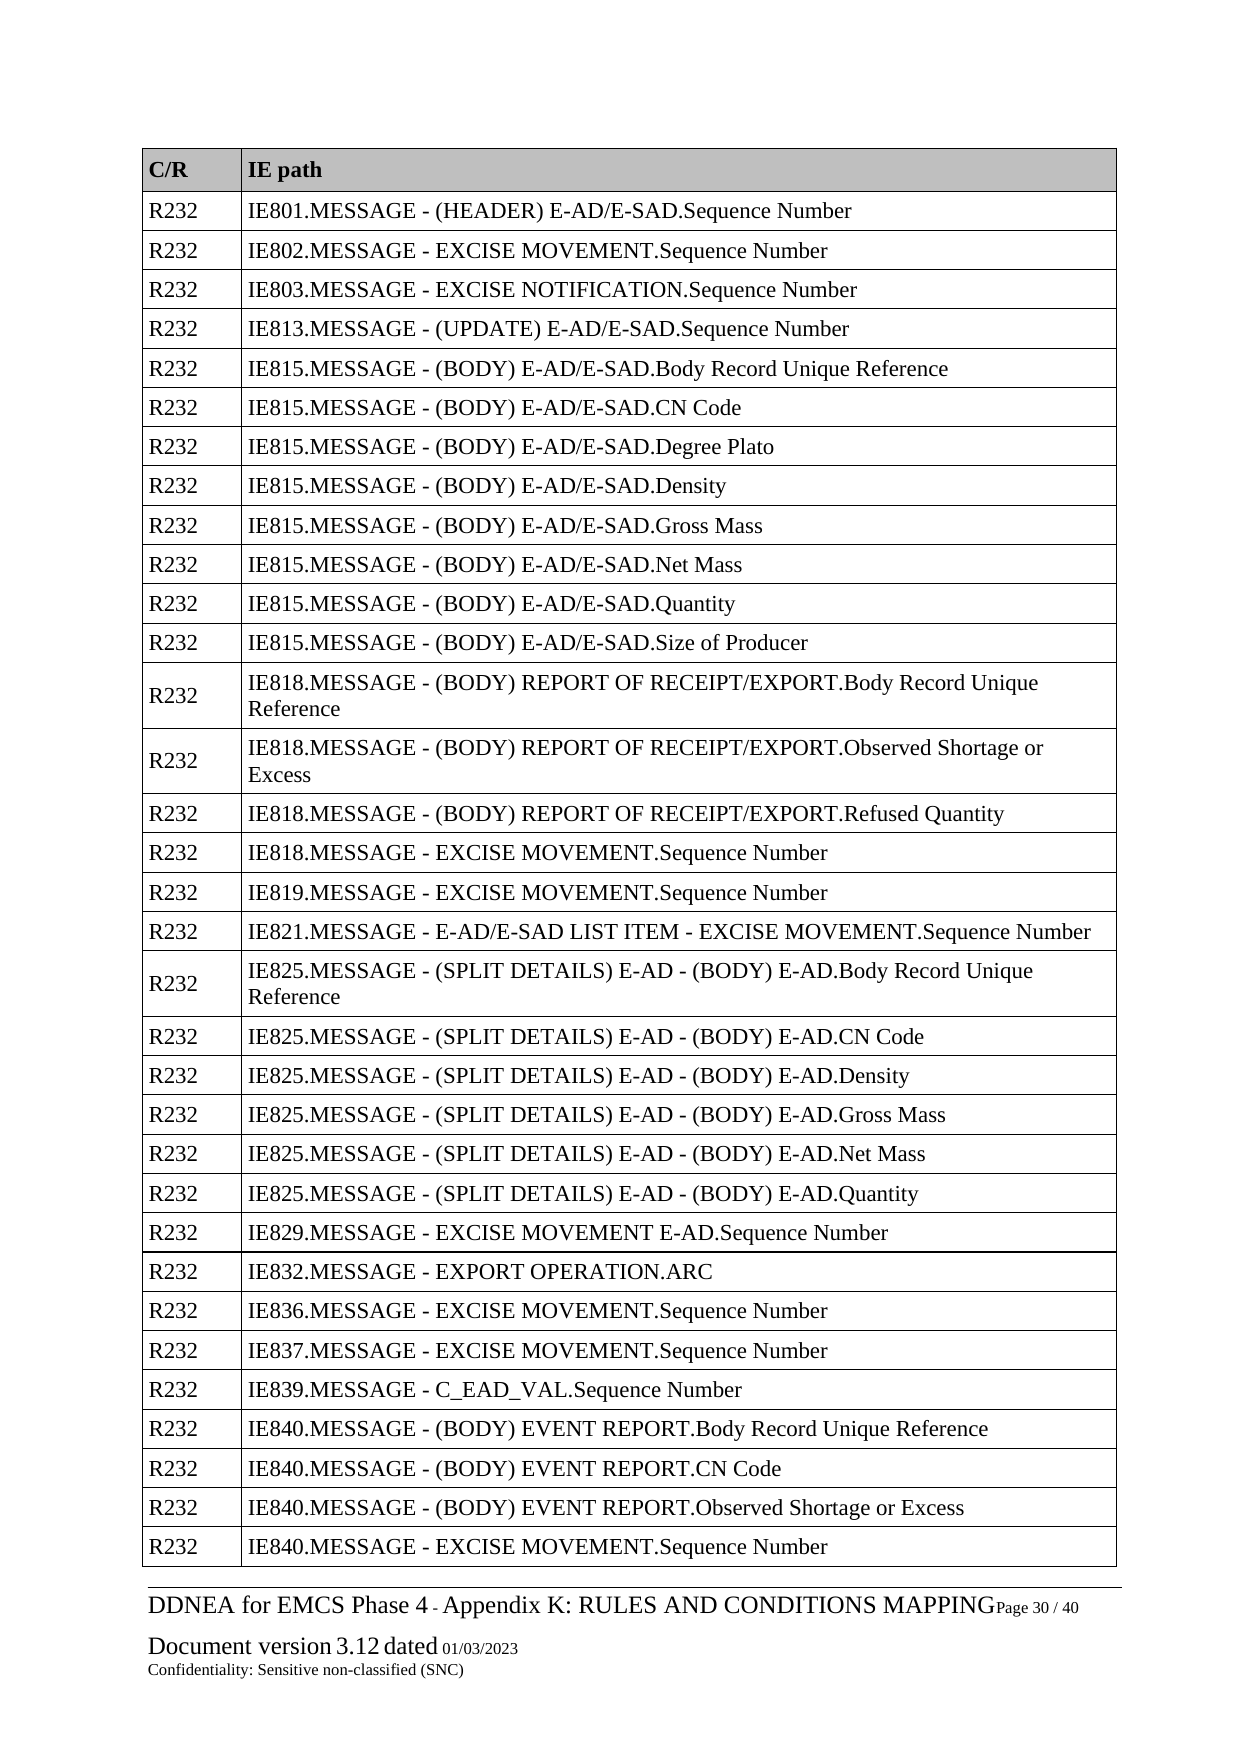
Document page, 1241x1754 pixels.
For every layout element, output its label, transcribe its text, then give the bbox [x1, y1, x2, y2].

table_cell IE825.MESSAGE - (SPLIT DETAILS) E-AD - (BODY) E-AD.Net Mass [242, 1135, 1116, 1173]
table_cell R232 [143, 584, 241, 622]
table_cell R232 [143, 873, 241, 911]
table_cell R232 [143, 1370, 241, 1408]
table_cell IE840.MESSAGE - (BODY) EVENT REPORT.Body Record Unique Reference [242, 1410, 1116, 1448]
table_cell IE818.MESSAGE - (BODY) REPORT OF RECEIPT/EXPORT.Refused Quantity [242, 794, 1116, 832]
table_cell R232 [143, 1292, 241, 1330]
table_cell R232 [143, 833, 241, 872]
table_cell IE829.MESSAGE - EXCISE MOVEMENT E-AD.Sequence Number [242, 1213, 1116, 1251]
table_cell IE815.MESSAGE - (BODY) E-AD/E-SAD.Size of Producer [242, 624, 1116, 662]
table_cell IE840.MESSAGE - (BODY) EVENT REPORT.Observed Shortage or Excess [242, 1488, 1116, 1526]
table_cell R232 [143, 1449, 241, 1487]
table_cell IE815.MESSAGE - (BODY) E-AD/E-SAD.Gross Mass [242, 506, 1116, 544]
table_cell R232 [143, 1253, 241, 1291]
table_cell R232 [143, 1017, 241, 1055]
table_cell IE825.MESSAGE - (SPLIT DETAILS) E-AD - (BODY) E-AD.Density [242, 1056, 1116, 1094]
table_cell R232 [143, 912, 241, 950]
table_cell IE815.MESSAGE - (BODY) E-AD/E-SAD.CN Code [242, 388, 1116, 426]
table_cell R232 [143, 349, 241, 387]
table_cell R232 [143, 1056, 241, 1094]
table_cell R232 [143, 1213, 241, 1251]
table_cell IE803.MESSAGE - EXCISE NOTIFICATION.Sequence Number [242, 270, 1116, 308]
table_cell R232 [143, 1095, 241, 1133]
table_header C/R [143, 149, 241, 191]
table_cell IE825.MESSAGE - (SPLIT DETAILS) E-AD - (BODY) E-AD.Gross Mass [242, 1095, 1116, 1133]
table_cell R232 [143, 794, 241, 832]
table_cell R232 [143, 1174, 241, 1212]
table_cell IE815.MESSAGE - (BODY) E-AD/E-SAD.Degree Plato [242, 427, 1116, 465]
table_cell R232 [143, 1527, 241, 1566]
table_cell R232 [143, 545, 241, 583]
table_cell IE815.MESSAGE - (BODY) E-AD/E-SAD.Density [242, 466, 1116, 505]
table_cell IE840.MESSAGE - EXCISE MOVEMENT.Sequence Number [242, 1527, 1116, 1566]
table_header IE path [242, 149, 1116, 191]
table_cell IE818.MESSAGE - (BODY) REPORT OF RECEIPT/EXPORT.Body Record Unique Reference [242, 663, 1116, 727]
table_cell R232 [143, 663, 241, 727]
table_cell IE815.MESSAGE - (BODY) E-AD/E-SAD.Net Mass [242, 545, 1116, 583]
table_cell IE825.MESSAGE - (SPLIT DETAILS) E-AD - (BODY) E-AD.Body Record Unique Reference [242, 951, 1116, 1016]
table_cell IE825.MESSAGE - (SPLIT DETAILS) E-AD - (BODY) E-AD.CN Code [242, 1017, 1116, 1055]
table_cell R232 [143, 1331, 241, 1369]
table_cell R232 [143, 388, 241, 426]
table_cell IE837.MESSAGE - EXCISE MOVEMENT.Sequence Number [242, 1331, 1116, 1369]
table_cell IE840.MESSAGE - (BODY) EVENT REPORT.CN Code [242, 1449, 1116, 1487]
table_cell R232 [143, 1488, 241, 1526]
table_cell IE825.MESSAGE - (SPLIT DETAILS) E-AD - (BODY) E-AD.Quantity [242, 1174, 1116, 1212]
table_cell R232 [143, 624, 241, 662]
table_cell IE815.MESSAGE - (BODY) E-AD/E-SAD.Body Record Unique Reference [242, 349, 1116, 387]
table_cell R232 [143, 1410, 241, 1448]
table_cell IE819.MESSAGE - EXCISE MOVEMENT.Sequence Number [242, 873, 1116, 911]
table_cell R232 [143, 729, 241, 793]
table_cell R232 [143, 951, 241, 1016]
table_cell IE815.MESSAGE - (BODY) E-AD/E-SAD.Quantity [242, 584, 1116, 622]
table_cell R232 [143, 427, 241, 465]
table_cell R232 [143, 231, 241, 269]
table_cell R232 [143, 192, 241, 230]
table_cell IE802.MESSAGE - EXCISE MOVEMENT.Sequence Number [242, 231, 1116, 269]
table_cell R232 [143, 1135, 241, 1173]
table_cell IE839.MESSAGE - C_EAD_VAL.Sequence Number [242, 1370, 1116, 1408]
table_cell R232 [143, 466, 241, 505]
table_cell IE821.MESSAGE - E-AD/E-SAD LIST ITEM - EXCISE MOVEMENT.Sequence Number [242, 912, 1116, 950]
table_cell R232 [143, 506, 241, 544]
table_cell IE836.MESSAGE - EXCISE MOVEMENT.Sequence Number [242, 1292, 1116, 1330]
table_cell IE801.MESSAGE - (HEADER) E-AD/E-SAD.Sequence Number [242, 192, 1116, 230]
table_cell IE818.MESSAGE - (BODY) REPORT OF RECEIPT/EXPORT.Observed Shortage or Excess [242, 729, 1116, 793]
table_cell R232 [143, 270, 241, 308]
table_cell IE832.MESSAGE - EXPORT OPERATION.ARC [242, 1253, 1116, 1291]
table_cell R232 [143, 309, 241, 348]
table_cell IE813.MESSAGE - (UPDATE) E-AD/E-SAD.Sequence Number [242, 309, 1116, 348]
table_cell IE818.MESSAGE - EXCISE MOVEMENT.Sequence Number [242, 833, 1116, 872]
